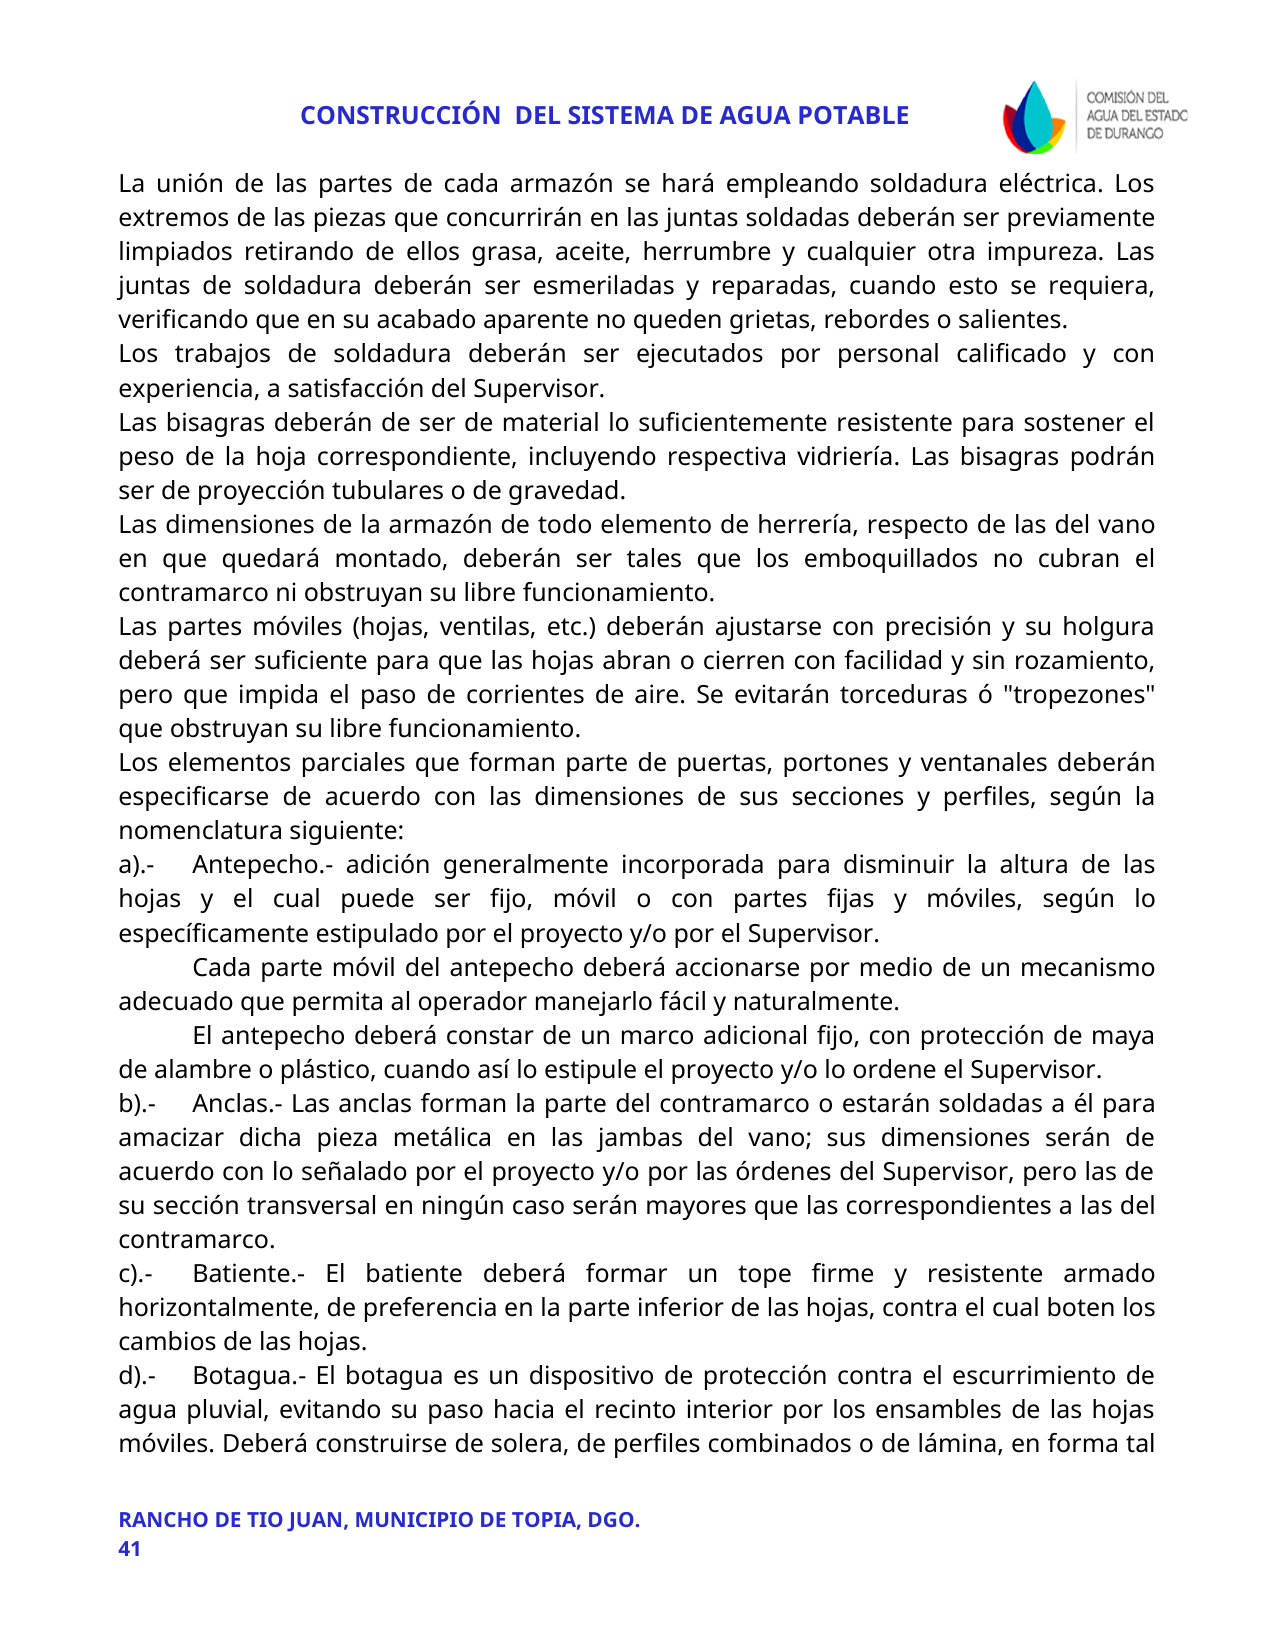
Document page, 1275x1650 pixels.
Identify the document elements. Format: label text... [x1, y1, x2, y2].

text Las partes móviles (hojas, ventilas, etc.) deberán ajustarse con precisión y su holgura deberá ser suficiente para que las hojas abran o cierren con facilidad y sin rozamiento, pero que impida el paso de corrientes de aire. Se evitarán torceduras ó "tropezones" que obstruyan su libre funcionamiento. [118, 609, 1157, 745]
text b).- Anclas.- Las anclas forman la parte del contramarco o estarán soldadas a él para amacizar dicha pieza metálica en las jambas del vano; sus dimensiones serán de acuerdo con lo señalado por el proyecto y/o por las órdenes del Supervisor, pero las de su sección transversal en ningún caso serán mayores que las correspondientes a las del contramarco. [118, 1086, 1157, 1256]
text Cada parte móvil del antepecho deberá accionarse por medio de un mecanismo adecuado que permita al operador manejarlo fácil y naturalmente. [118, 949, 1157, 1017]
text Los elementos parciales que forman parte de puertas, portones y ventanales deberán especificarse de acuerdo con las dimensiones de sus secciones y perfiles, según la nomenclatura siguiente: [118, 745, 1157, 847]
text La unión de las partes de cada armazón se hará empleando soldadura eléctrica. Los extremos de las piezas que concurrirán en las juntas soldadas deberán ser previamente limpiados retirando de ellos grasa, aceite, herrumbre y cualquier otra impureza. Las juntas de soldadura deberán ser esmeriladas y reparadas, cuando esto se requiera, verificando que en su acabado aparente no queden grietas, rebordes o salientes. [118, 166, 1157, 336]
text El antepecho deberá constar de un marco adicional fijo, con protección de maya de alambre o plástico, cuando así lo estipule el proyecto y/o lo ordene el Supervisor. [118, 1017, 1157, 1086]
text Los trabajos de soldadura deberán ser ejecutados por personal calificado y con experiencia, a satisfacción del Supervisor. [118, 336, 1157, 404]
text Las dimensiones de la armazón de todo elemento de herrería, respecto de las del vano en que quedará montado, deberán ser tales que los emboquillados no cubran el contramarco ni obstruyan su libre funcionamiento. [118, 506, 1157, 609]
picture [1000, 78, 1191, 157]
text Las bisagras deberán de ser de material lo suficientemente resistente para sostener el peso de la hoja correspondiente, incluyendo respectiva vidriería. Las bisagras podrán ser de proyección tubulares o de gravedad. [118, 404, 1157, 506]
text a).- Antepecho.- adición generalmente incorporada para disminuir la altura de las hojas y el cual puede ser fijo, móvil o con partes fijas y móviles, según lo específicamente estipulado por el proyecto y/o por el Supervisor. [118, 847, 1157, 949]
text c).- Batiente.- El batiente deberá formar un tope firme y resistente armado horizontalmente, de preferencia en la parte inferior de las hojas, contra el cual boten los cambios de las hojas. [118, 1256, 1157, 1358]
